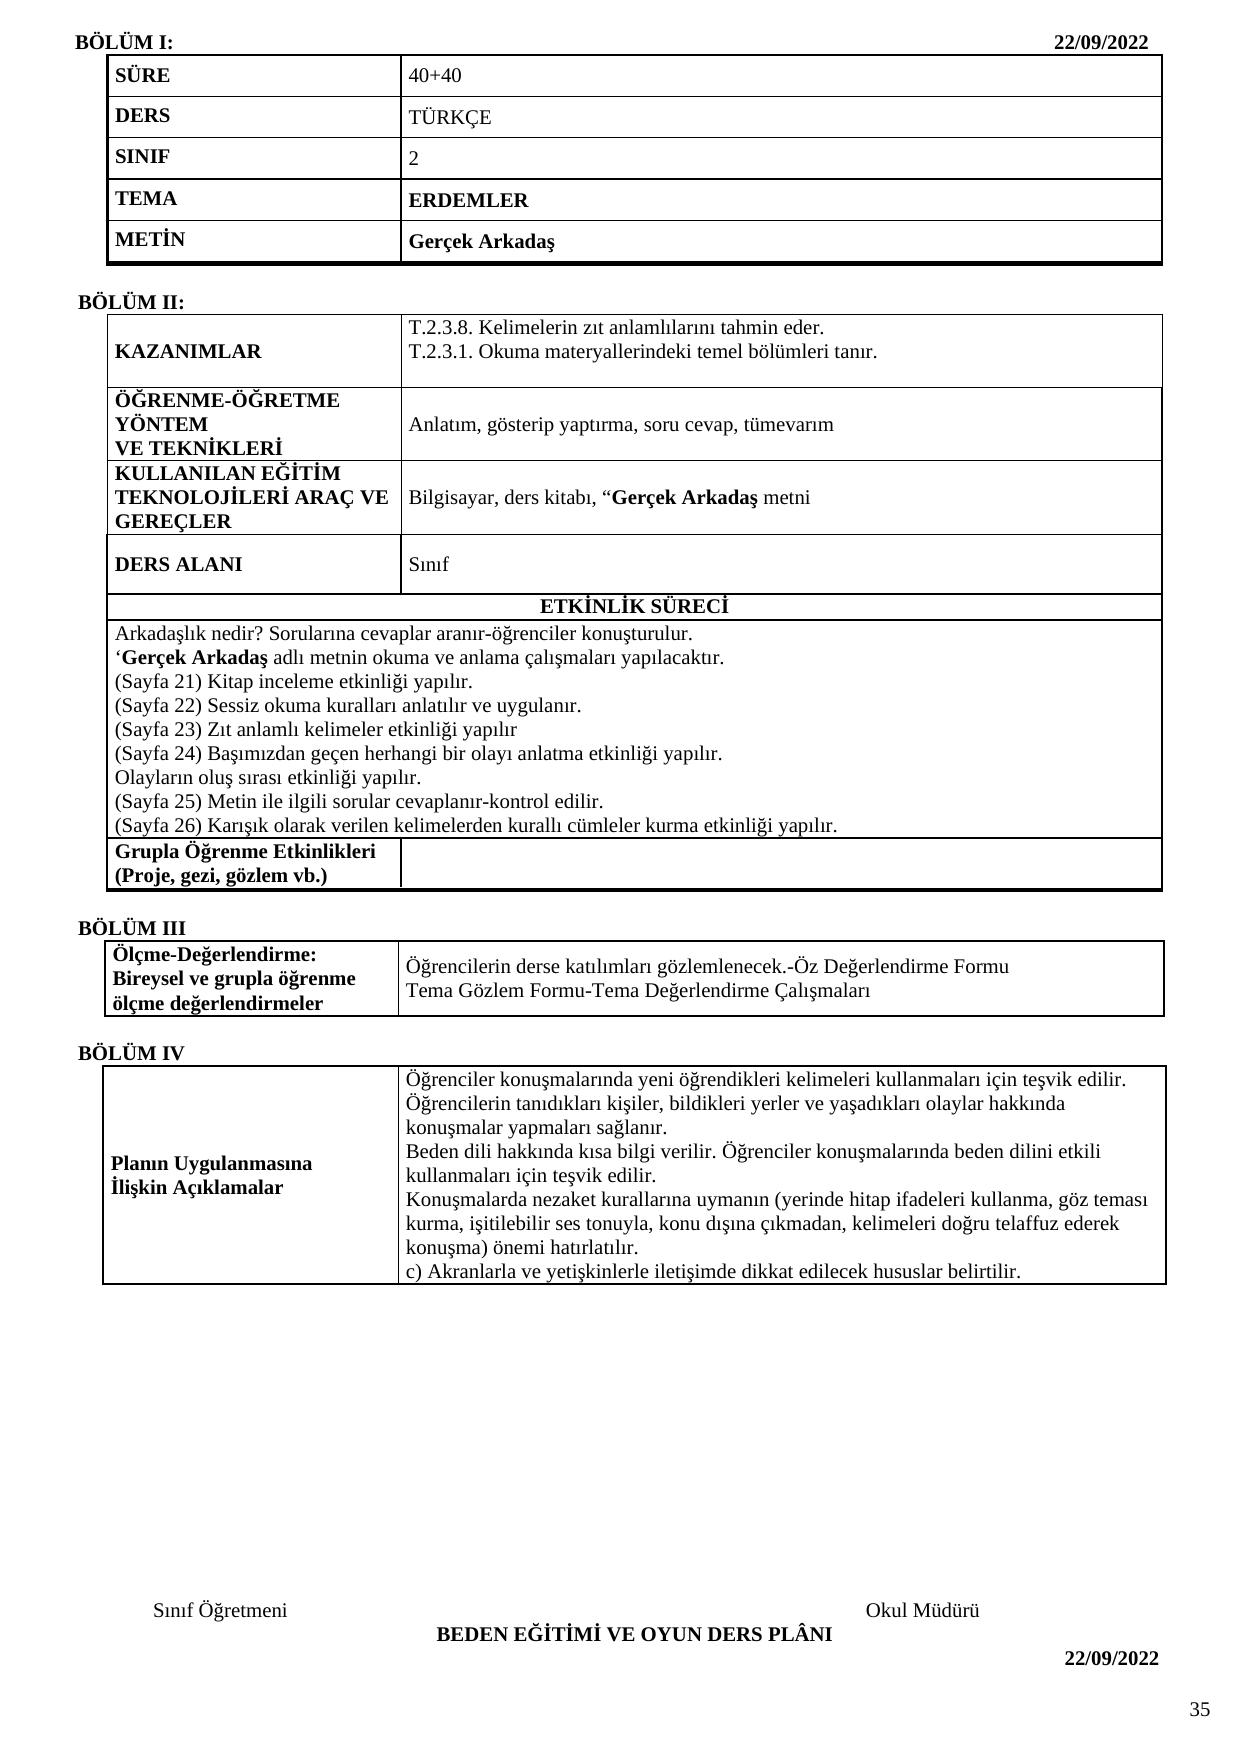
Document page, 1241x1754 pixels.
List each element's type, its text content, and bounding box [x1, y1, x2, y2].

table_cell Bilgisayar, ders kitabı, “Gerçek Arkadaş metni [402, 461, 1161, 533]
subtitle BÖLÜM IV [59, 1041, 1210, 1065]
table_cell Grupla Öğrenme Etkinlikleri (Proje, gezi, gözlem vb.) [108, 839, 400, 887]
text Sınıf Öğretmeni Okul Müdürü [59, 1598, 1210, 1622]
table_cell DERS ALANI [108, 535, 400, 593]
text BEDEN EĞİTİMİ VE OYUN DERS PLÂNI [59, 1622, 1210, 1646]
table_cell Gerçek Arkadaş [402, 221, 1161, 261]
table_cell KULLANILAN EĞİTİM TEKNOLOJİLERİ ARAÇ VE GEREÇLER [108, 461, 401, 533]
table_header Planın Uygulanmasına İlişkin Açıklamalar [104, 1067, 398, 1283]
table_header KAZANIMLAR [108, 315, 401, 387]
table_header T.2.3.8. Kelimelerin zıt anlamlılarını tahmin eder. T.2.3.1. Okuma materyallerindeki temel bölümleri tanır. [402, 315, 1162, 387]
table_cell SINIF [109, 138, 400, 178]
table_cell Sınıf [402, 535, 1161, 593]
table_cell [402, 839, 1161, 887]
subtitle BÖLÜM III [59, 916, 1210, 940]
table_cell DERS [109, 97, 400, 137]
text BÖLÜM II: [59, 290, 1210, 314]
table_cell ERDEMLER [402, 180, 1161, 219]
table_cell METİN [109, 221, 400, 261]
table_cell 2 [402, 138, 1161, 178]
table_cell Arkadaşlık nedir? Sorularına cevaplar aranır-öğrenciler konuşturulur. ‘Gerçek Arkadaş adlı metnin okuma ve anlama çalışmaları yapılacaktır. (Sayfa 21) Kitap inceleme etkinliği yapılır. (Sayfa 22) Sessiz okuma kuralları anlatılır ve uygulanır. (Sayfa 23) Zıt anlamlı kelimeler etkinliği yapılır (Sayfa 24) Başımızdan geçen herhangi bir olayı anlatma etkinliği yapılır. Olayların oluş sırası etkinliği yapılır. (Sayfa 25) Metin ile ilgili sorular cevaplanır-kontrol edilir. (Sayfa 26) Karışık olarak verilen kelimelerden kurallı cümleler kurma etkinliği yapılır. [108, 621, 1161, 837]
text BÖLÜM I: 22/09/2022 [59, 30, 1210, 54]
table_header Öğrenciler konuşmalarında yeni öğrendikleri kelimeleri kullanmaları için teşvik edilir. Öğrencilerin tanıdıkları kişiler, bildikleri yerler ve yaşadıkları olaylar hakkında konuşmalar yapmaları sağlanır. Beden dili hakkında kısa bilgi verilir. Öğrenciler konuşmalarında beden dilini etkili kullanmaları için teşvik edilir. Konuşmalarda nezaket kurallarına uymanın (yerinde hitap ifadeleri kullanma, göz teması kurma, işitilebilir ses tonuyla, konu dışına çıkmadan, kelimeleri doğru telaffuz ederek konuşma) önemi hatırlatılır. c) Akranlarla ve yetişkinlerle iletişimde dikkat edilecek hususlar belirtilir. [399, 1067, 1165, 1283]
table_header Öğrencilerin derse katılımları gözlemlenecek.-Öz Değerlendirme Formu Tema Gözlem Formu-Tema Değerlendirme Çalışmaları [399, 942, 1163, 1014]
table_header SÜRE [109, 56, 400, 96]
table_cell Anlatım, gösterip yaptırma, soru cevap, tümevarım [402, 388, 1161, 460]
table_cell ETKİNLİK SÜRECİ [108, 595, 1161, 618]
table_cell ÖĞRENME-ÖĞRETME YÖNTEM VE TEKNİKLERİ [108, 388, 401, 460]
table_header 40+40 [402, 56, 1161, 96]
text 22/09/2022 [59, 1646, 1210, 1670]
table_header Ölçme-Değerlendirme: Bireysel ve grupla öğrenme ölçme değerlendirmeler [106, 942, 398, 1014]
table_cell TEMA [109, 180, 400, 219]
table_cell TÜRKÇE [402, 97, 1161, 137]
